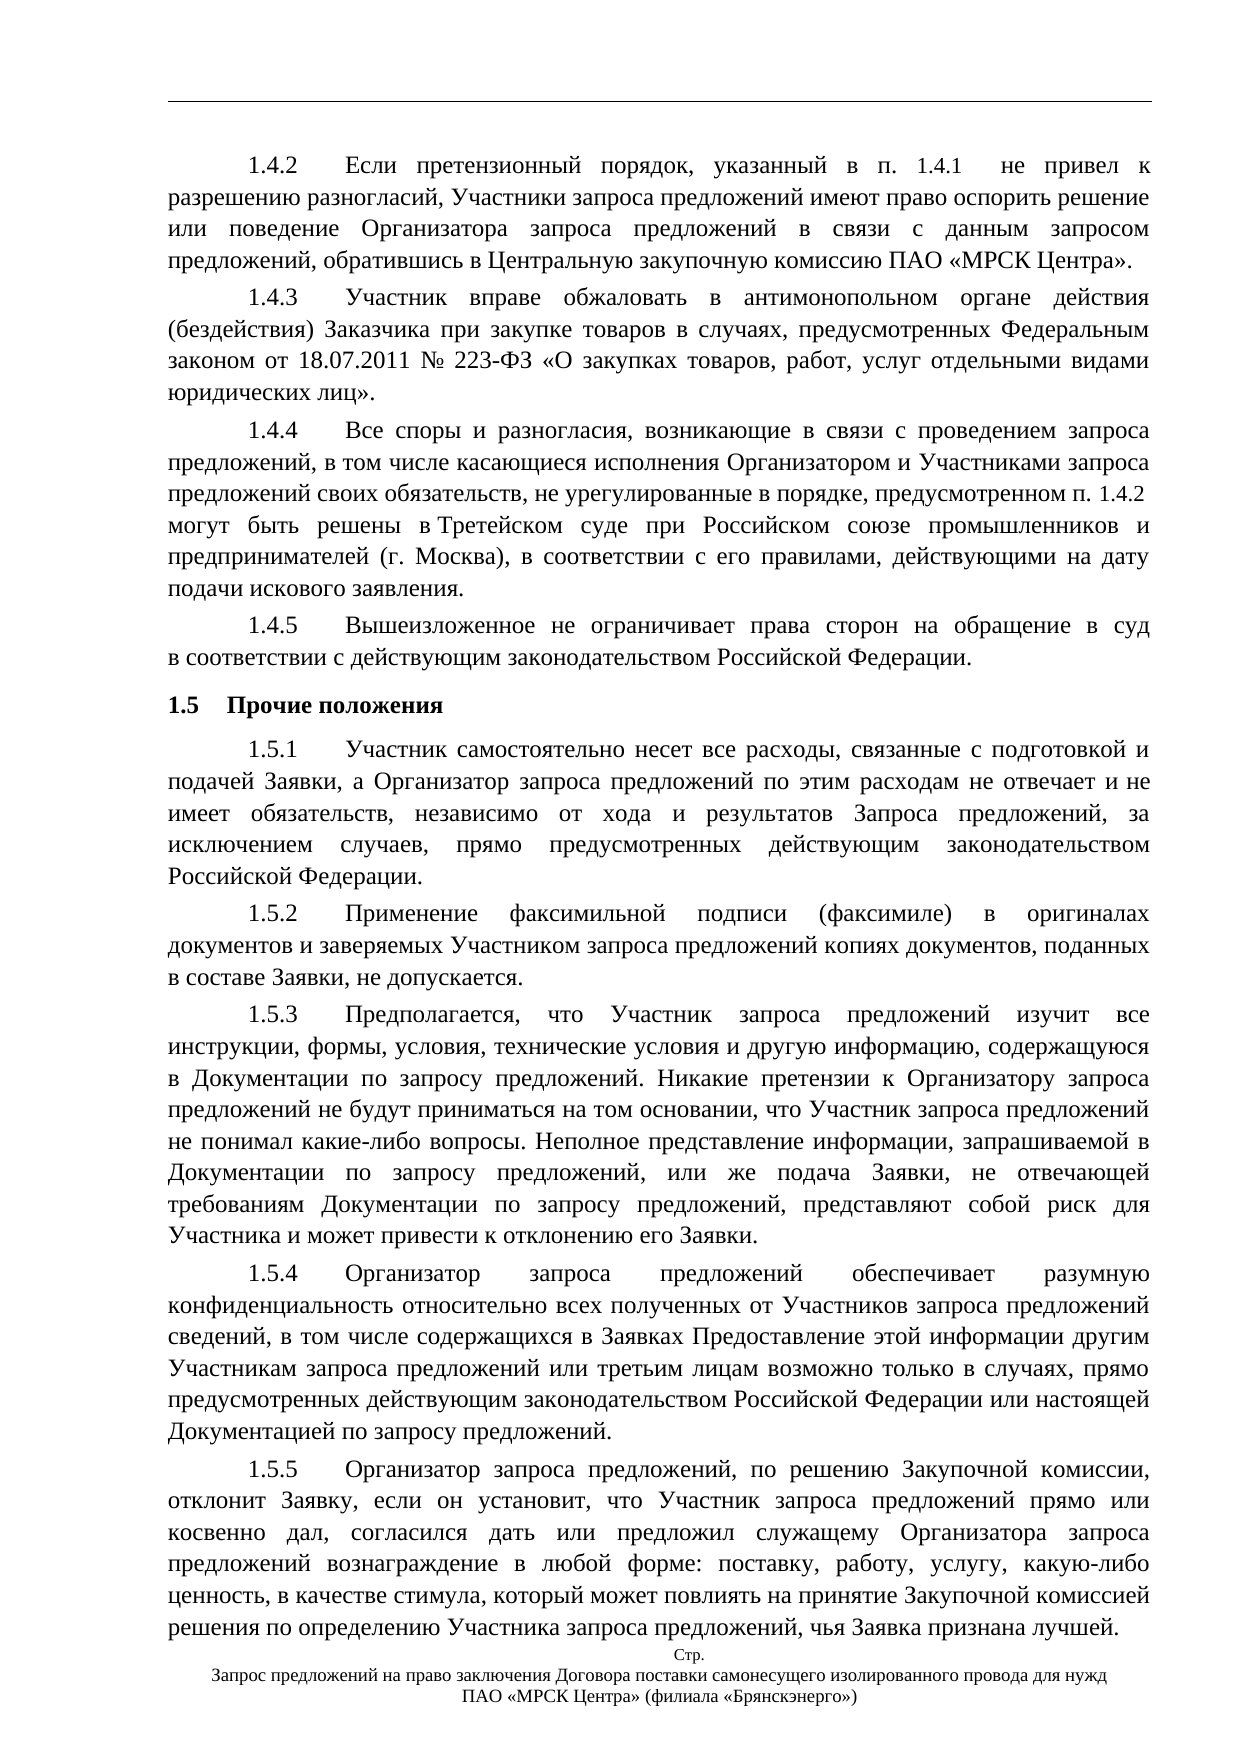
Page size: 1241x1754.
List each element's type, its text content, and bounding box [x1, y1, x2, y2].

list Вышеизложенное не ограничивает права сторон на обращение в суд в соответствии с действующим законодательством Российской Федерации. [168, 611, 1150, 671]
list Участник вправе обжаловать в антимонопольном органе действия (бездействия) Заказчика при закупке товаров в случаях, предусмотренных Федеральным законом от 18.07.2011 № 223-ФЗ «О закупках товаров, работ, услуг отдельными видами юридических лиц». [168, 282, 1150, 406]
list Организатор запроса предложений обеспечивает разумную конфиденциальность относительно всех полученных от Участников запроса предложений сведений, в том числе содержащихся в Заявках Предоставление этой информации другим Участникам запроса предложений или третьим лицам возможно только в случаях, прямо предусмотренных действующим законодательством Российской Федерации или настоящей Документацией по запросу предложений. [168, 1258, 1150, 1445]
list Если претензионный порядок, указанный в п. 1.4.1 не привел к разрешению разногласий, Участники запроса предложений имеют право оспорить решение или поведение Организатора запроса предложений в связи с данным запросом предложений, обратившись в Центральную закупочную комиссию ПАО «МРСК Центра». [168, 150, 1150, 273]
list Организатор запроса предложений, по решению Закупочной комиссии, отклонит Заявку, если он установит, что Участник запроса предложений прямо или косвенно дал, согласился дать или предложил служащему Организатора запроса предложений вознаграждение в любой форме: поставку, работу, услугу, какую-либо ценность, в качестве стимула, который может повлиять на принятие Закупочной комиссией решения по определению Участника запроса предложений, чья Заявка признана лучшей. [168, 1454, 1150, 1640]
subtitle Прочие положения [168, 690, 1152, 719]
list Предполагается, что Участник запроса предложений изучит все инструкции, формы, условия, технические условия и другую информацию, содержащуюся в Документации по запросу предложений. Никакие претензии к Организатору запроса предложений не будут приниматься на том основании, что Участник запроса предложений не понимал какие-либо вопросы. Неполное представление информации, запрашиваемой в Документации по запросу предложений, или же подача Заявки, не отвечающей требованиям Документации по запросу предложений, представляют собой риск для Участника и может привести к отклонению его Заявки. [168, 999, 1150, 1249]
list Все споры и разногласия, возникающие в связи с проведением запроса предложений, в том числе касающиеся исполнения Организатором и Участниками запроса предложений своих обязательств, не урегулированные в порядке, предусмотренном п. 1.4.2 могут быть решены в Третейском суде при Российском союзе промышленников и предпринимателей (г. Москва), в соответствии с его правилами, действующими на дату подачи искового заявления. [168, 415, 1150, 602]
list Участник самостоятельно несет все расходы, связанные с подготовкой и подачей Заявки, а Организатор запроса предложений по этим расходам не отвечает и не имеет обязательств, независимо от хода и результатов Запроса предложений, за исключением случаев, прямо предусмотренных действующим законодательством Российской Федерации. [168, 734, 1150, 889]
list Применение факсимильной подписи (факсимиле) в оригиналах документов и заверяемых Участником запроса предложений копиях документов, поданных в составе Заявки, не допускается. [168, 898, 1150, 990]
